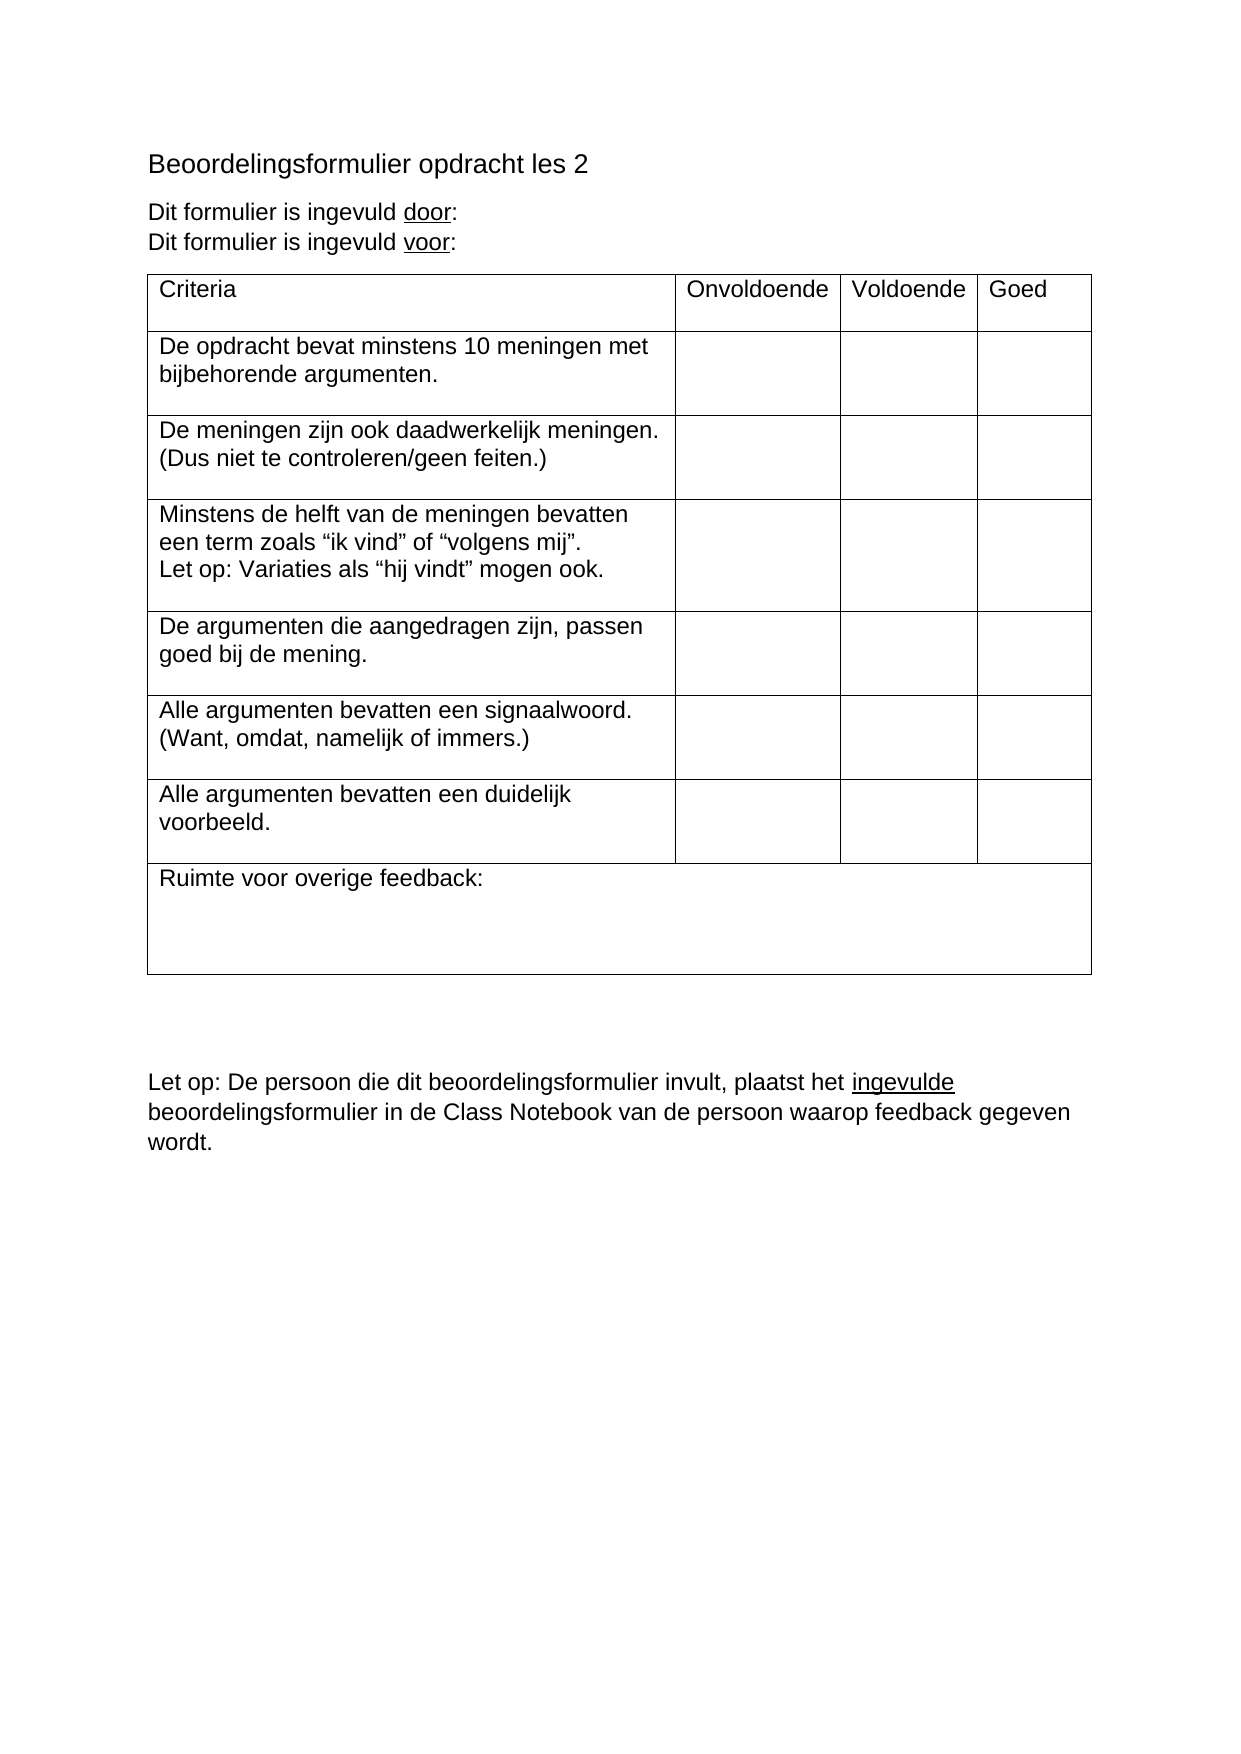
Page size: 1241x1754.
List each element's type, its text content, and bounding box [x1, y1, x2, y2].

table_cell De meningen zijn ook daadwerkelijk meningen. (Dus niet te controleren/geen feiten.) [148, 416, 675, 499]
table_cell Ruimte voor overige feedback: [148, 864, 1091, 974]
table_cell [841, 416, 977, 499]
text Let op: De persoon die dit beoordelingsformulier invult, plaatst het ingevulde beoordelingsformulier in de Class Notebook van de persoon waarop feedback gegeven wordt. [148, 1068, 1093, 1156]
table_cell [841, 500, 977, 611]
table_cell [978, 332, 1091, 415]
table_cell [676, 500, 840, 611]
text Dit formulier is ingevuld door: Dit formulier is ingevuld voor: [148, 198, 1093, 255]
table_cell De argumenten die aangedragen zijn, passen goed bij de mening. [148, 612, 675, 695]
table_cell [676, 612, 840, 695]
table_cell [676, 780, 840, 863]
table_cell [841, 332, 977, 415]
table_cell [978, 416, 1091, 499]
table_header Onvoldoende [676, 275, 840, 331]
table_cell [978, 612, 1091, 695]
table_header Criteria [148, 275, 675, 331]
table_cell Alle argumenten bevatten een signaalwoord. (Want, omdat, namelijk of immers.) [148, 696, 675, 779]
table_cell Minstens de helft van de meningen bevatten een term zoals “ik vind” of “volgens mij”. Let op: Variaties als “hij vindt” mogen ook. [148, 500, 675, 611]
table_cell [978, 780, 1091, 863]
table_cell Alle argumenten bevatten een duidelijk voorbeeld. [148, 780, 675, 863]
text Beoordelingsformulier opdracht les 2 [148, 148, 1093, 179]
table_cell [978, 500, 1091, 611]
table_cell [676, 696, 840, 779]
table_cell [676, 332, 840, 415]
table_header Goed [978, 275, 1091, 331]
table_cell [841, 696, 977, 779]
table_cell [841, 780, 977, 863]
table_cell [978, 696, 1091, 779]
table_cell [676, 416, 840, 499]
table_cell De opdracht bevat minstens 10 meningen met bijbehorende argumenten. [148, 332, 675, 415]
table_header Voldoende [841, 275, 977, 331]
table_cell [841, 612, 977, 695]
